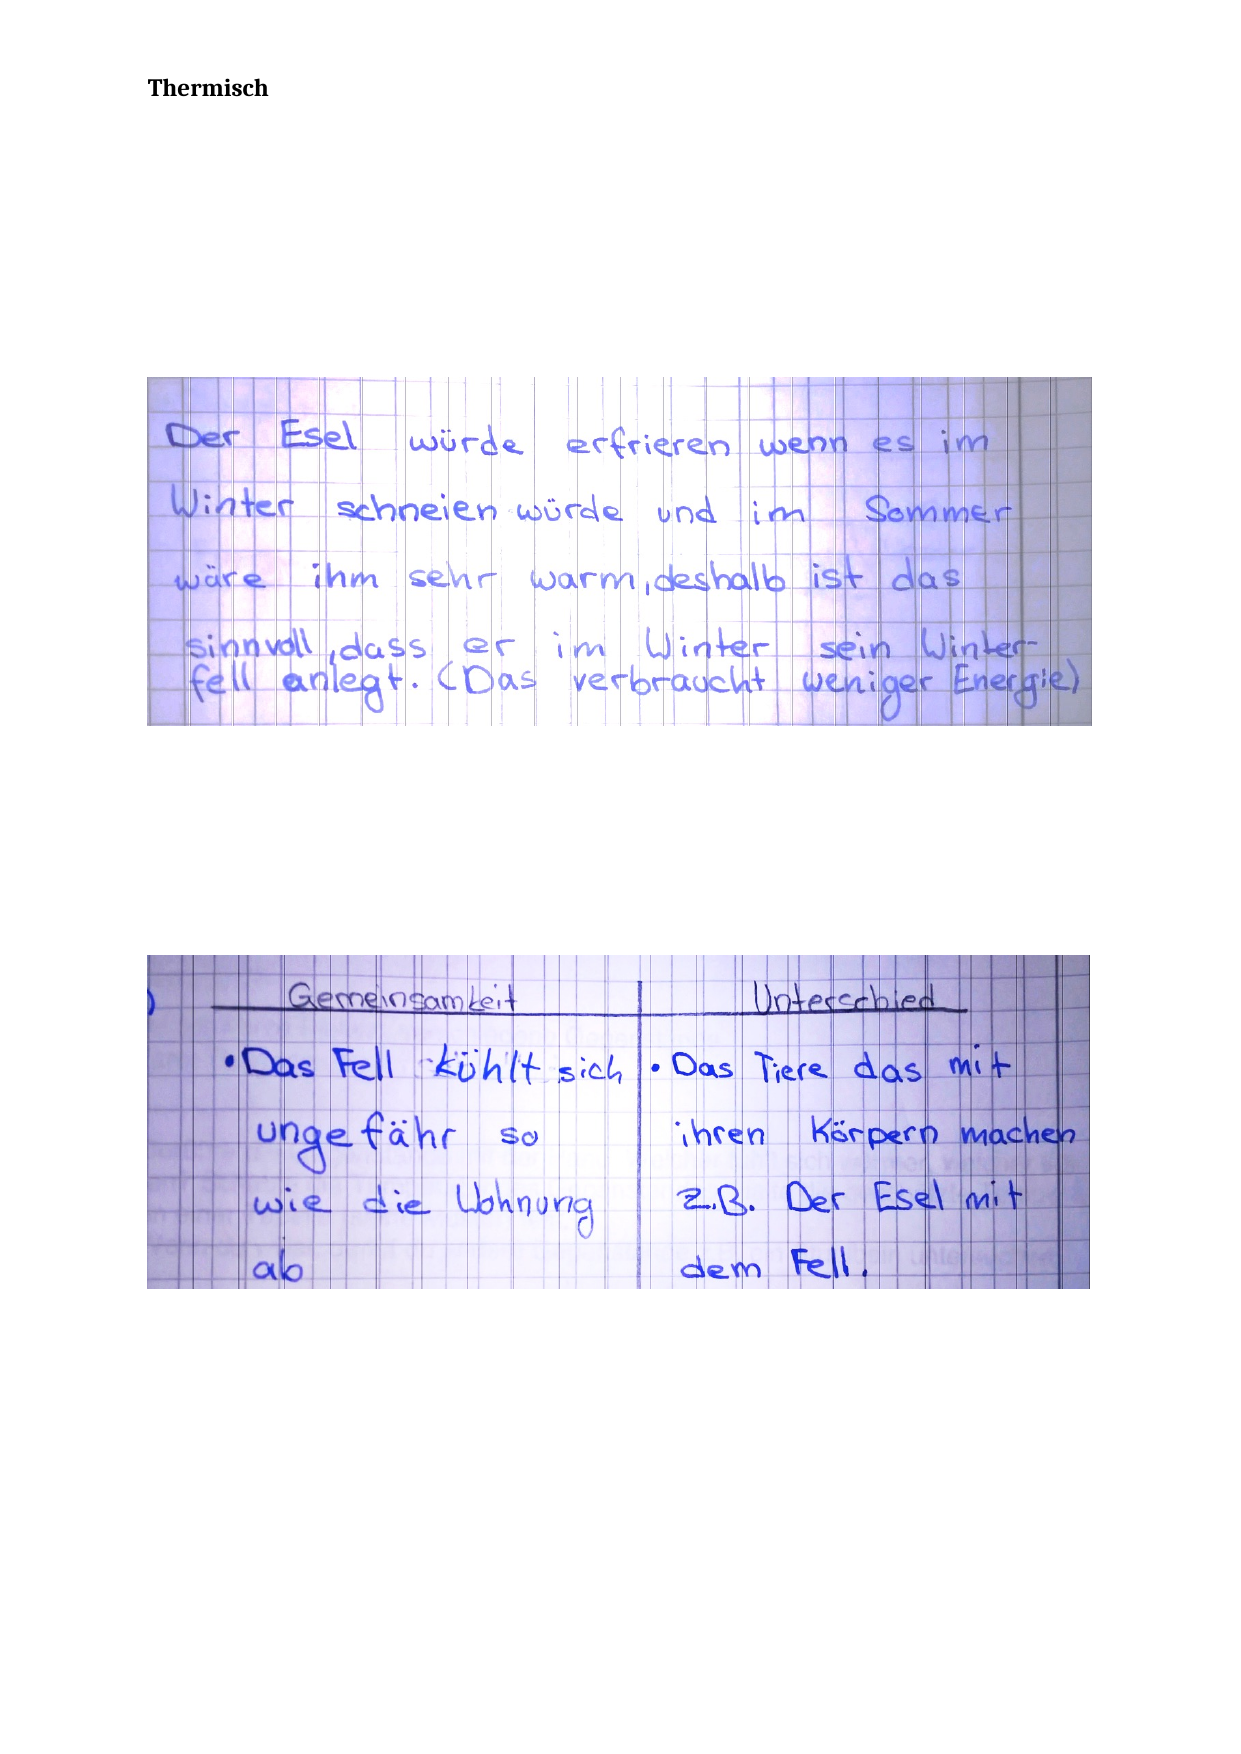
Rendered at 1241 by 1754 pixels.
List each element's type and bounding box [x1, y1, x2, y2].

picture [147, 955, 1090, 1289]
picture [147, 377, 1092, 726]
